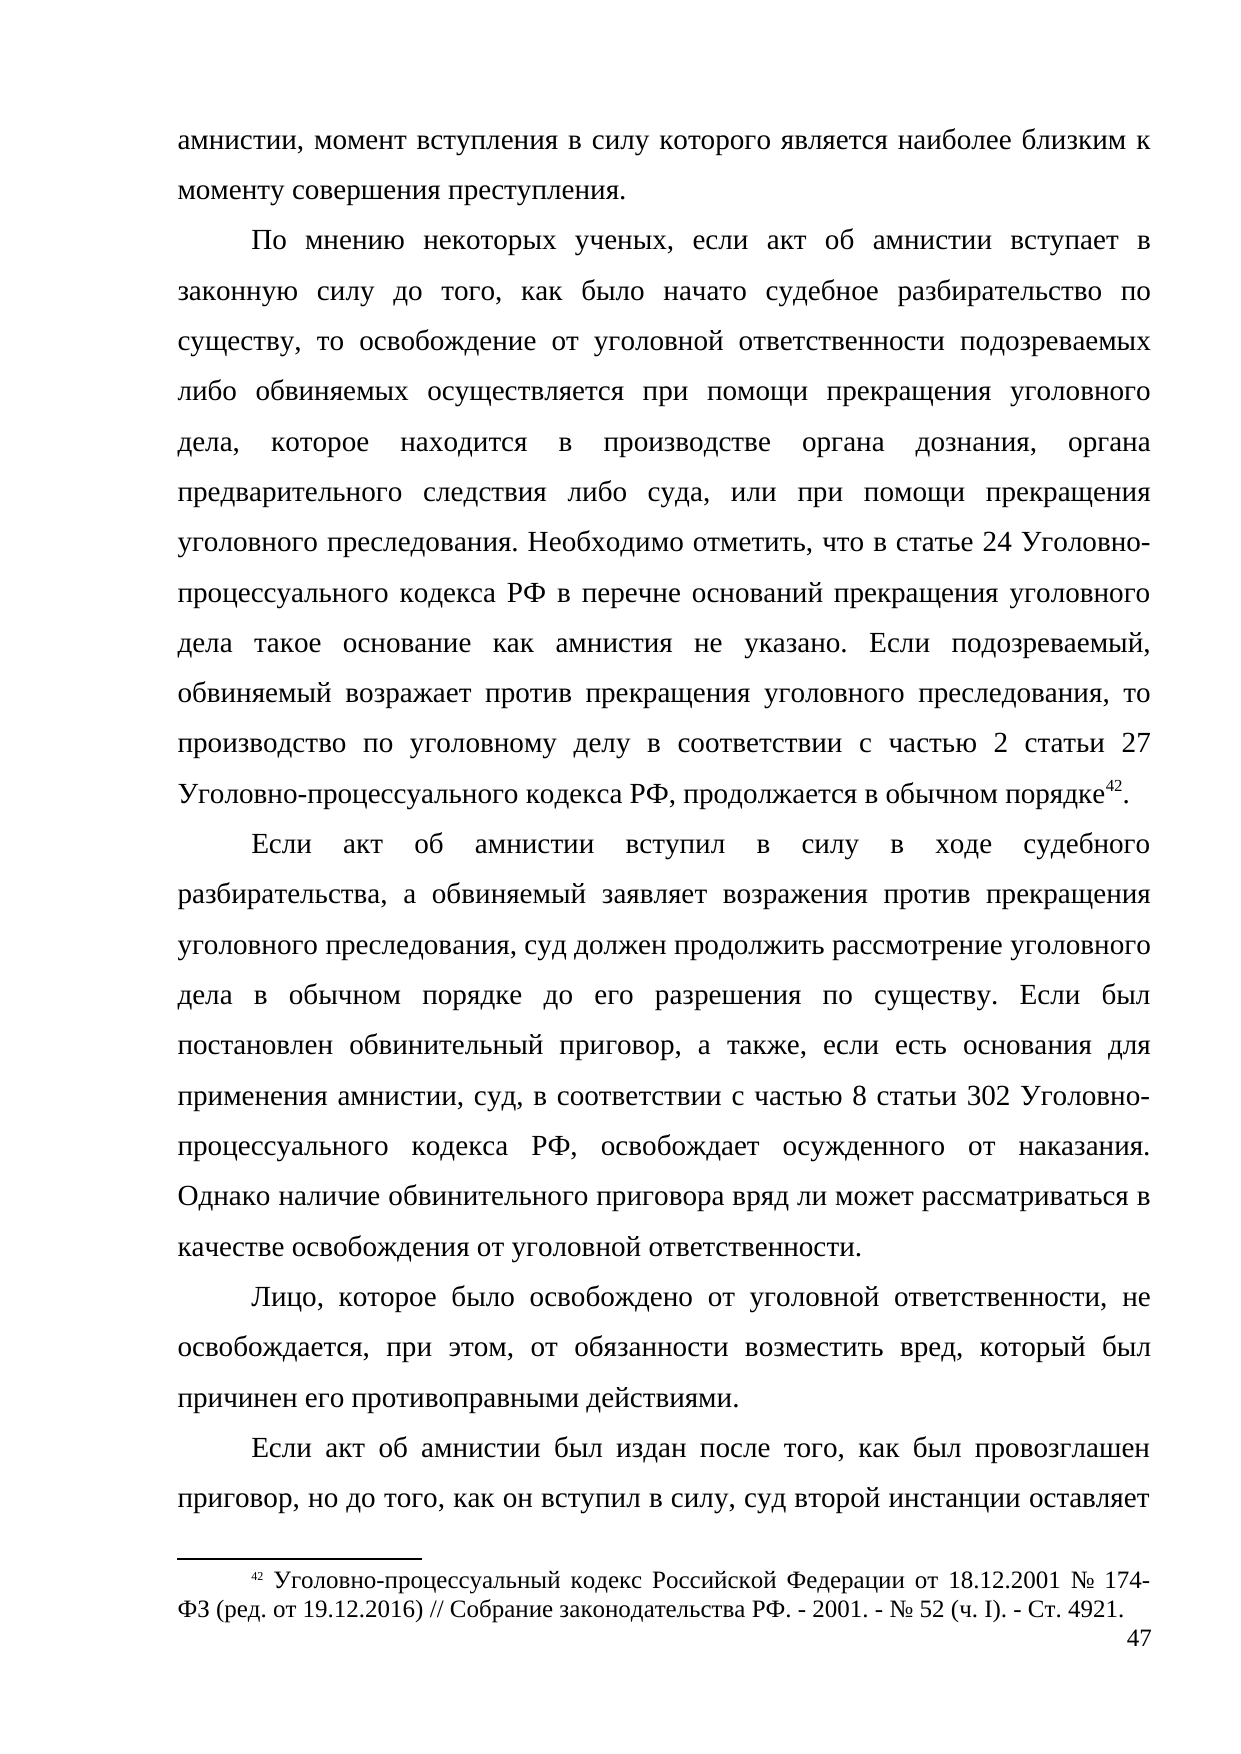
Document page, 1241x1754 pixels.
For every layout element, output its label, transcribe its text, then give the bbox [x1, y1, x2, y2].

text По мнению некоторых ученых, если акт об амнистии вступает в законную силу до того, как было начато судебное разбирательство по существу, то освобождение от уголовной ответственности подозреваемых либо обвиняемых осуществляется при помощи прекращения уголовного дела, которое находится в производстве органа дознания, органа предварительного следствия либо суда, или при помощи прекращения уголовного преследования. Необходимо отметить, что в статье 24 Уголовно-процессуального кодекса РФ в перечне оснований прекращения уголовного дела такое основание как амнистия не указано. Если подозреваемый, обвиняемый возражает против прекращения уголовного преследования, то производство по уголовному делу в соответствии с частью 2 статьи 27 Уголовно-процессуального кодекса РФ, продолжается в обычном порядке. [177, 222, 1152, 809]
text Лицо, которое было освобождено от уголовной ответственности, не освобождается, при этом, от обязанности возместить вред, который был причинен его противоправными действиями. [177, 1279, 1152, 1413]
text Если акт об амнистии вступил в силу в ходе судебного разбирательства, а обвиняемый заявляет возражения против прекращения уголовного преследования, суд должен продолжить рассмотрение уголовного дела в обычном порядке до его разрешения по существу. Если был постановлен обвинительный приговор, а также, если есть основания для применения амнистии, суд, в соответствии с частью 8 статьи 302 Уголовно-процессуального кодекса РФ, освобождает осужденного от наказания. Однако наличие обвинительного приговора вряд ли может рассматриваться в качестве освобождения от уголовной ответственности. [177, 826, 1152, 1262]
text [177, 1430, 1152, 1514]
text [177, 122, 1152, 206]
